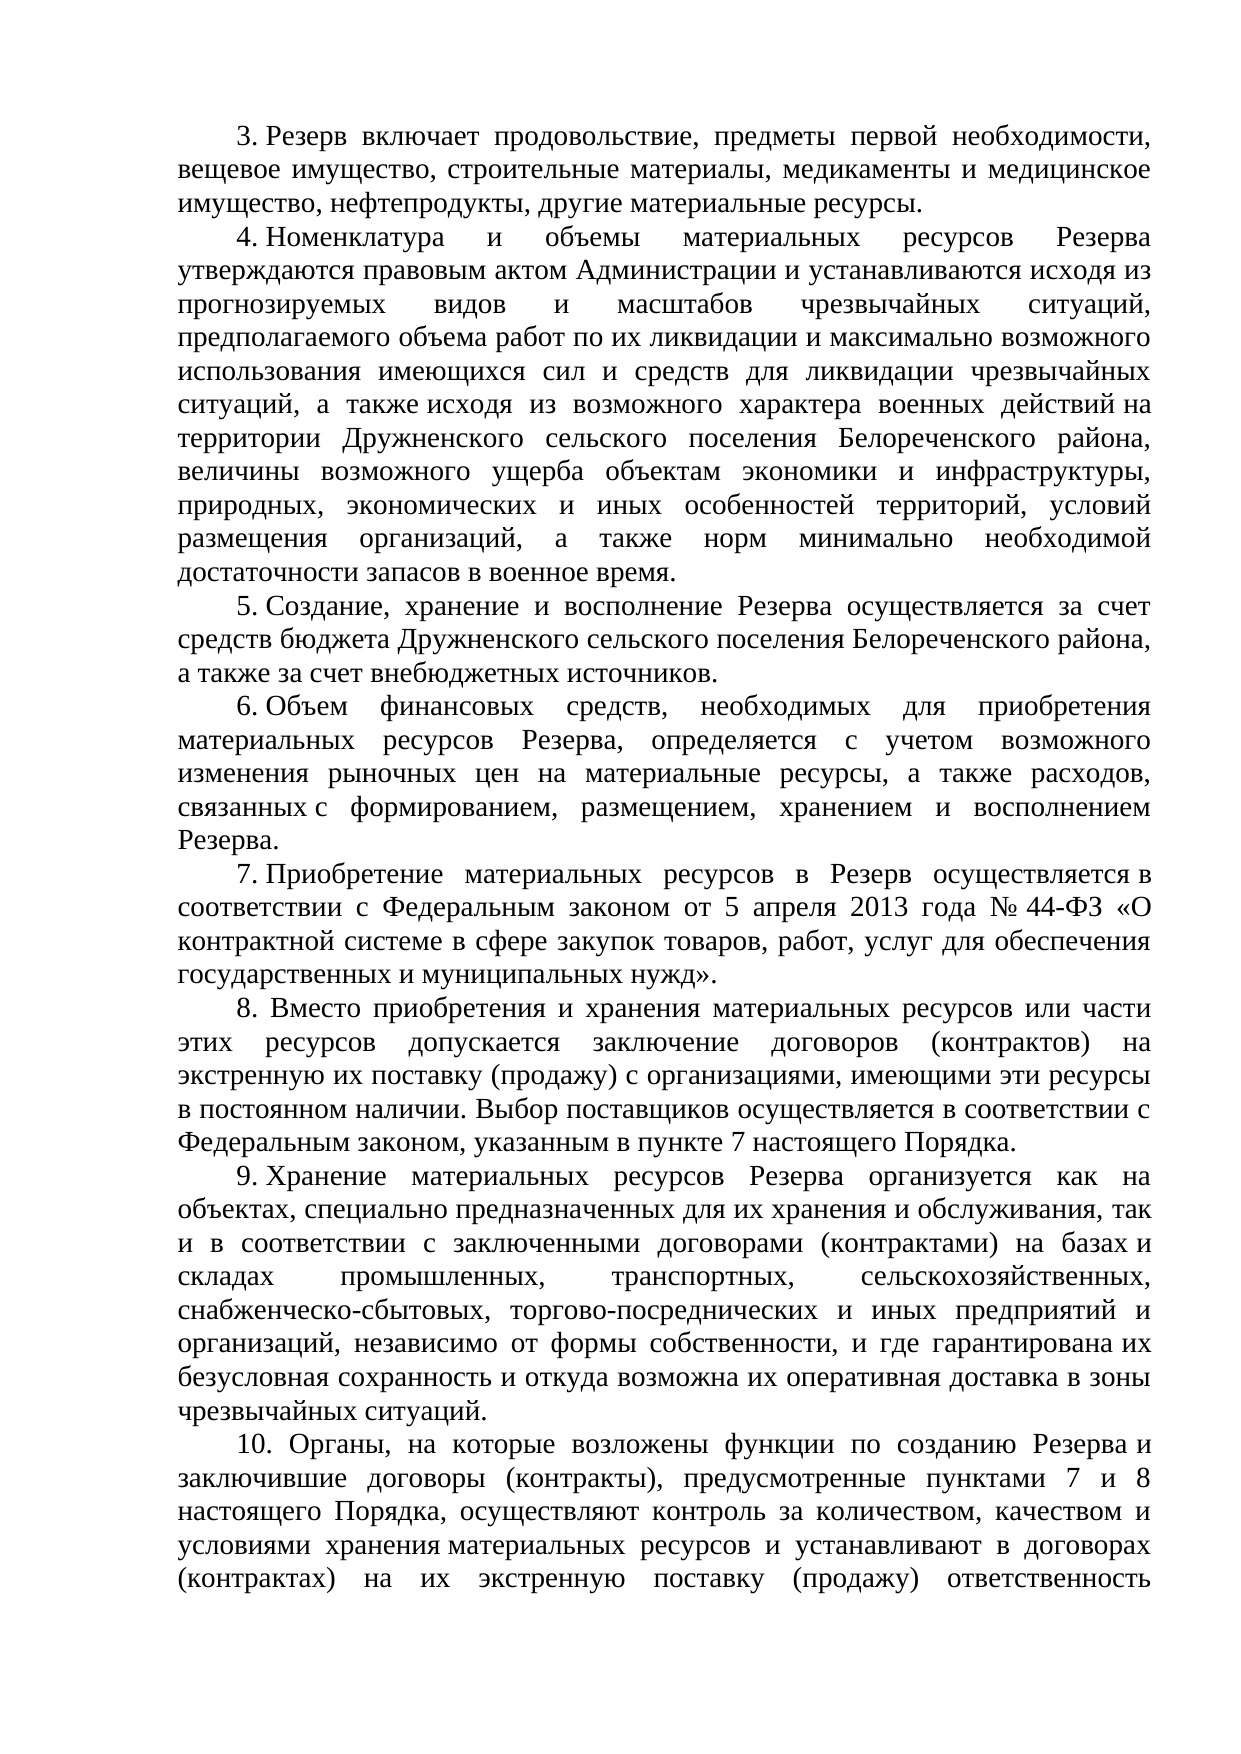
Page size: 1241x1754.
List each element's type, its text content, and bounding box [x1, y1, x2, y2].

text 8. Вместо приобретения и хранения материальных ресурсов или части этих ресурсов допускается заключение договоров (контрактов) на экстренную их поставку (продажу) с организациями, имеющими эти ресурсы в постоянном наличии. Выбор поставщиков осуществляется в соответствии с Федеральным законом, указанным в пункте 7 настоящего Порядка. [177, 990, 1152, 1158]
text 3. Резерв включает продовольствие, предметы первой необходимости, вещевое имущество, строительные материалы, медикаменты и медицинское имущество, нефтепродукты, другие материальные ресурсы. [177, 118, 1152, 219]
text 9. Хранение материальных ресурсов Резерва организуется как на объектах, специально предназначенных для их хранения и обслуживания, так и в соответствии с заключенными договорами (контрактами) на базах и складах промышленных, транспортных, сельскохозяйственных, снабженческо-сбытовых, торгово-посреднических и иных предприятий и организаций, независимо от формы собственности, и где гарантирована их безусловная сохранность и откуда возможна их оперативная доставка в зоны чрезвычайных ситуаций. [177, 1158, 1152, 1426]
text 6. Объем финансовых средств, необходимых для приобретения материальных ресурсов Резерва, определяется с учетом возможного изменения рыночных цен на материальные ресурсы, а также расходов, связанных с формированием, размещением, хранением и восполнением Резерва. [177, 688, 1152, 856]
text 4. Номенклатура и объемы материальных ресурсов Резерва утверждаются правовым актом Администрации и устанавливаются исходя из прогнозируемых видов и масштабов чрезвычайных ситуаций, предполагаемого объема работ по их ликвидации и максимально возможного использования имеющихся сил и средств для ликвидации чрезвычайных ситуаций, а также исходя из возможного характера военных действий на территории Дружненского сельского поселения Белореченского района, величины возможного ущерба объектам экономики и инфраструктуры, природных, экономических и иных особенностей территорий, условий размещения организаций, а также норм минимально необходимой достаточности запасов в военное время. [177, 219, 1152, 588]
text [177, 1426, 1152, 1594]
text 5. Создание, хранение и восполнение Резерва осуществляется за счет средств бюджета Дружненского сельского поселения Белореченского района, а также за счет внебюджетных источников. [177, 588, 1152, 688]
text 7. Приобретение материальных ресурсов в Резерв осуществляется в соответствии с Федеральным законом от 5 апреля 2013 года № 44-ФЗ «О контрактной системе в сфере закупок товаров, работ, услуг для обеспечения государственных и муниципальных нужд». [177, 856, 1152, 990]
